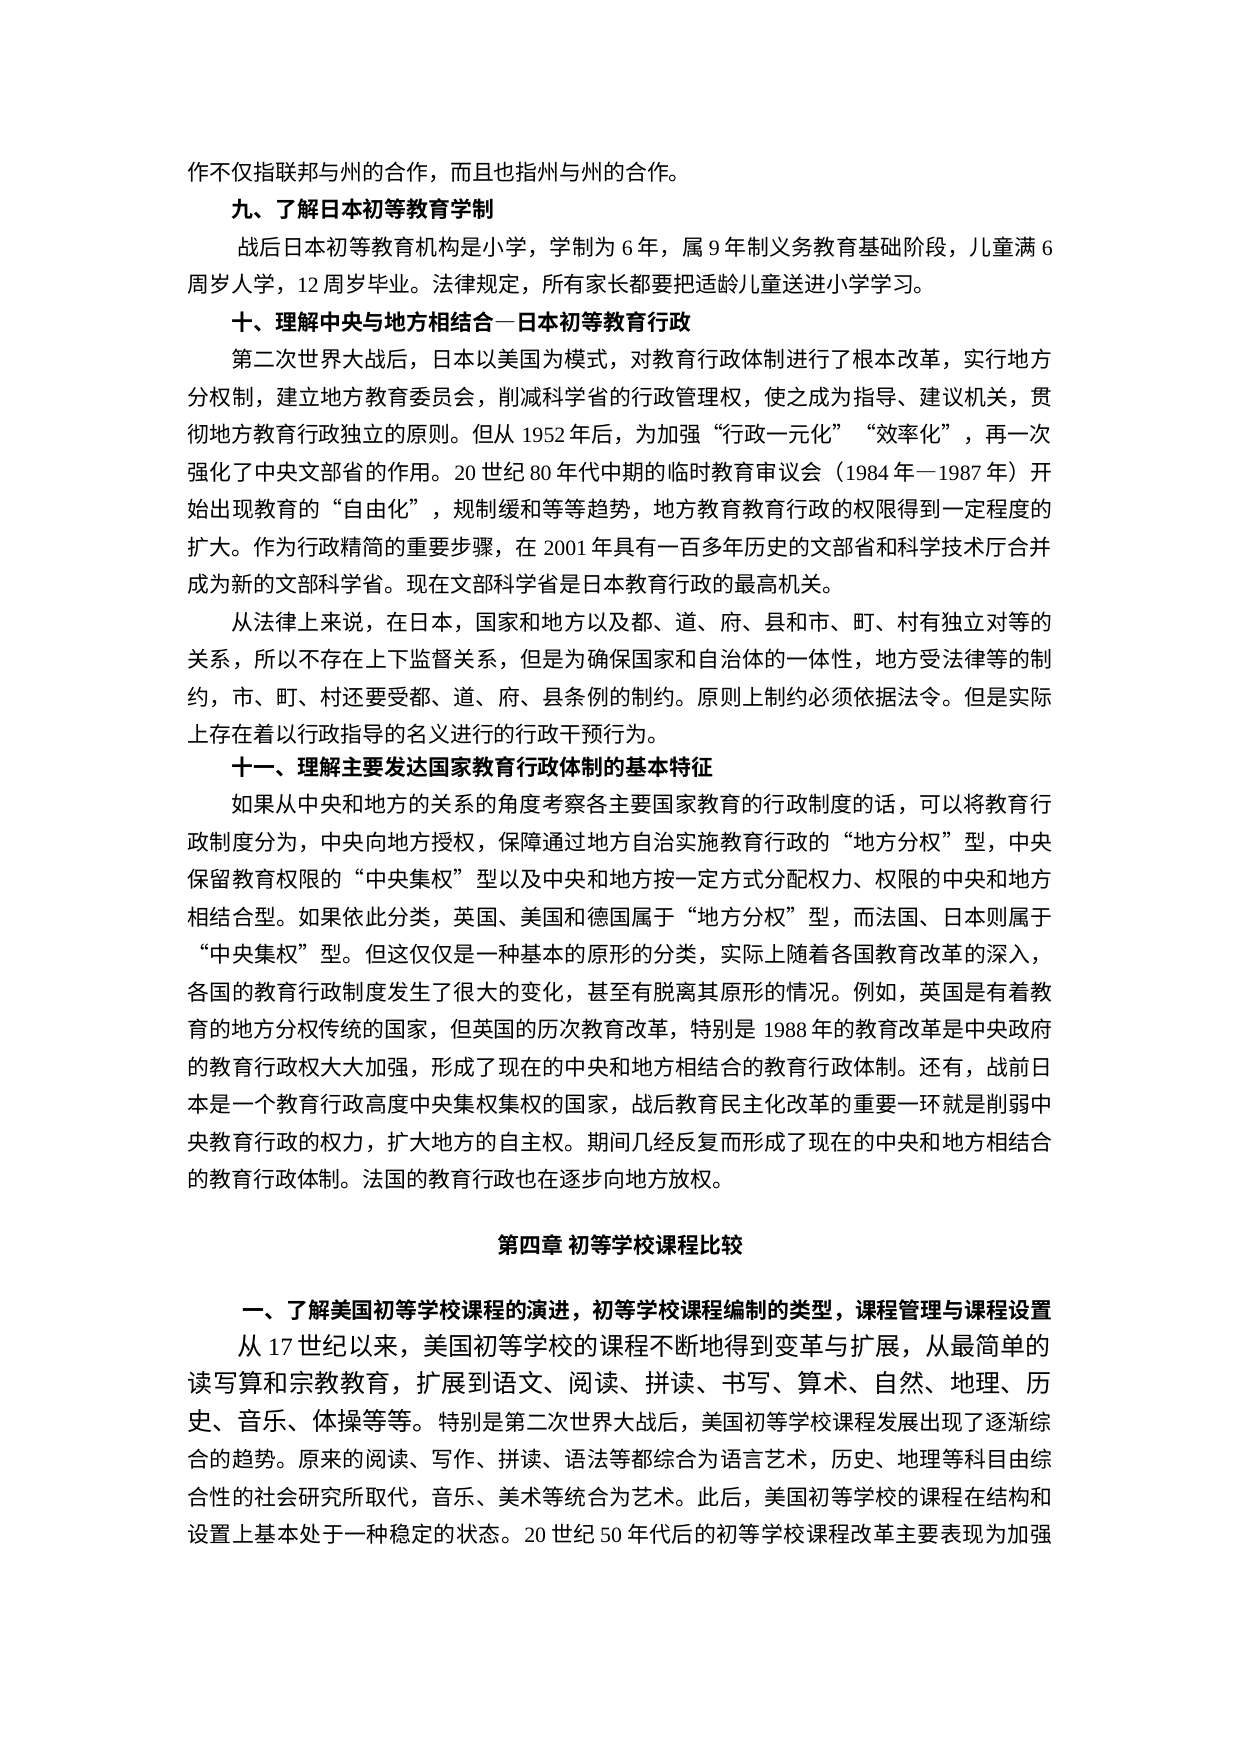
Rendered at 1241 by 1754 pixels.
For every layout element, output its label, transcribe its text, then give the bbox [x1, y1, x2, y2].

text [187, 150, 1053, 187]
text 如果从中央和地方的关系的角度考察各主要国家教育的行政制度的话，可以将教育行政制度分为，中央向地方授权，保障通过地方自治实施教育行政的“地方分权”型，中央保留教育权限的“中央集权”型以及中央和地方按一定方式分配权力、权限的中央和地方相结合型。如果依此分类，英国、美国和德国属于“地方分权”型，而法国、日本则属于“中央集权”型。但这仅仅是一种基本的原形的分类，实际上随着各国教育改革的深入，各国的教育行政制度发生了很大的变化，甚至有脱离其原形的情况。例如，英国是有着教育的地方分权传统的国家，但英国的历次教育改革，特别是1988年的教育改革是中央政府的教育行政权大大加强，形成了现在的中央和地方相结合的教育行政体制。还有，战前日本是一个教育行政高度中央集权集权的国家，战后教育民主化改革的重要一环就是削弱中央教育行政的权力，扩大地方的自主权。期间几经反复而形成了现在的中央和地方相结合的教育行政体制。法国的教育行政也在逐步向地方放权。 [187, 782, 1053, 1195]
text 从法律上来说，在日本，国家和地方以及都、道、府、县和市、町、村有独立对等的关系，所以不存在上下监督关系，但是为确保国家和自治体的一体性，地方受法律等的制约，市、町、村还要受都、道、府、县条例的制约。原则上制约必须依据法令。但是实际上存在着以行政指导的名义进行的行政干预行为。 [187, 600, 1053, 750]
text 九、了解日本初等教育学制 [187, 187, 1053, 225]
text 十一、理解主要发达国家教育行政体制的基本特征 [187, 750, 1053, 782]
text 一、了解美国初等学校课程的演进，初等学校课程编制的类型，课程管理与课程设置 [242, 1292, 1053, 1325]
text 十、理解中央与地方相结合—日本初等教育行政 [187, 300, 1053, 337]
text 第四章 初等学校课程比较 [187, 1227, 1053, 1260]
text 战后日本初等教育机构是小学，学制为6年，属9年制义务教育基础阶段，儿童满6周岁人学，12周岁毕业。法律规定，所有家长都要把适龄儿童送进小学学习。 [187, 225, 1053, 300]
text 第二次世界大战后，日本以美国为模式，对教育行政体制进行了根本改革，实行地方分权制，建立地方教育委员会，削减科学省的行政管理权，使之成为指导、建议机关，贯彻地方教育行政独立的原则。但从1952年后，为加强“行政一元化”“效率化”，再一次强化了中央文部省的作用。20世纪80年代中期的临时教育审议会（1984年—1987年）开始出现教育的“自由化”，规制缓和等等趋势，地方教育教育行政的权限得到一定程度的扩大。作为行政精简的重要步骤，在2001年具有一百多年历史的文部省和科学技术厅合并成为新的文部科学省。现在文部科学省是日本教育行政的最高机关。 [187, 337, 1053, 600]
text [187, 1325, 1053, 1550]
